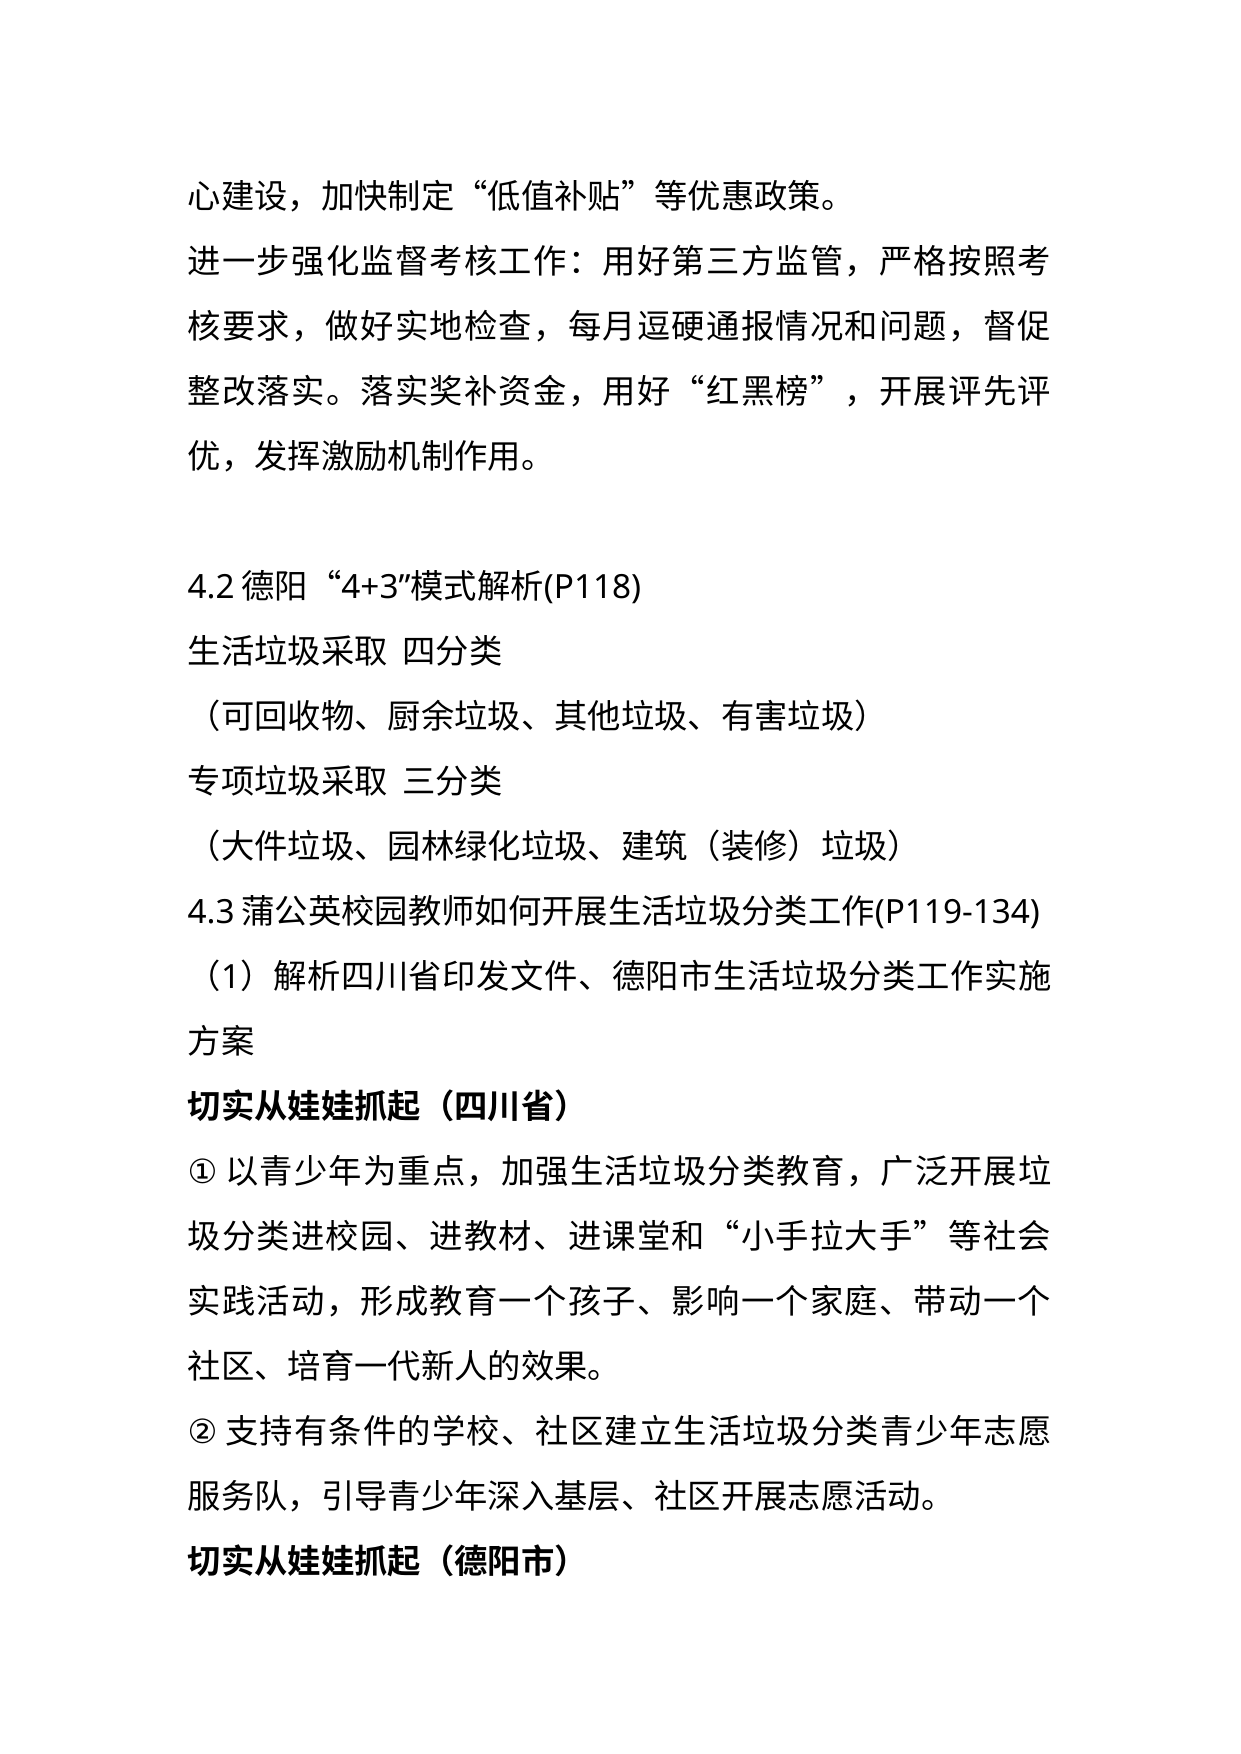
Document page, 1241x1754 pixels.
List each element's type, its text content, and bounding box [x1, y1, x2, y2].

list ①以青少年为重点，加强生活垃圾分类教育，广泛开展垃圾分类进校园、进教材、进课堂和“小手拉大手”等社会实践活动，形成教育一个孩子、影响一个家庭、带动一个社区、培育一代新人的效果。 [187, 1137, 1053, 1397]
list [187, 162, 1053, 227]
list 解析四川省印发文件、德阳市生活垃圾分类工作实施方案 [187, 942, 1053, 1072]
list 4.3蒲公英校园教师如何开展生活垃圾分类工作(P119-134) [187, 877, 1053, 942]
list 专项垃圾采取 三分类 [187, 747, 1053, 812]
list （大件垃圾、园林绿化垃圾、建筑（装修）垃圾） [187, 812, 1053, 877]
list ②支持有条件的学校、社区建立生活垃圾分类青少年志愿服务队，引导青少年深入基层、社区开展志愿活动。 [187, 1397, 1053, 1527]
list 切实从娃娃抓起（四川省） [187, 1072, 1053, 1137]
list 进一步强化监督考核工作：用好第三方监管，严格按照考核要求，做好实地检查，每月逗硬通报情况和问题，督促整改落实。落实奖补资金，用好“红黑榜”，开展评先评优，发挥激励机制作用。 [187, 227, 1053, 487]
list （可回收物、厨余垃圾、其他垃圾、有害垃圾） [187, 682, 1053, 747]
list 切实从娃娃抓起（德阳市） [187, 1527, 1053, 1592]
list 4.2德阳“4+3”模式解析(P118) [187, 552, 1053, 617]
list 生活垃圾采取 四分类 [187, 617, 1053, 682]
